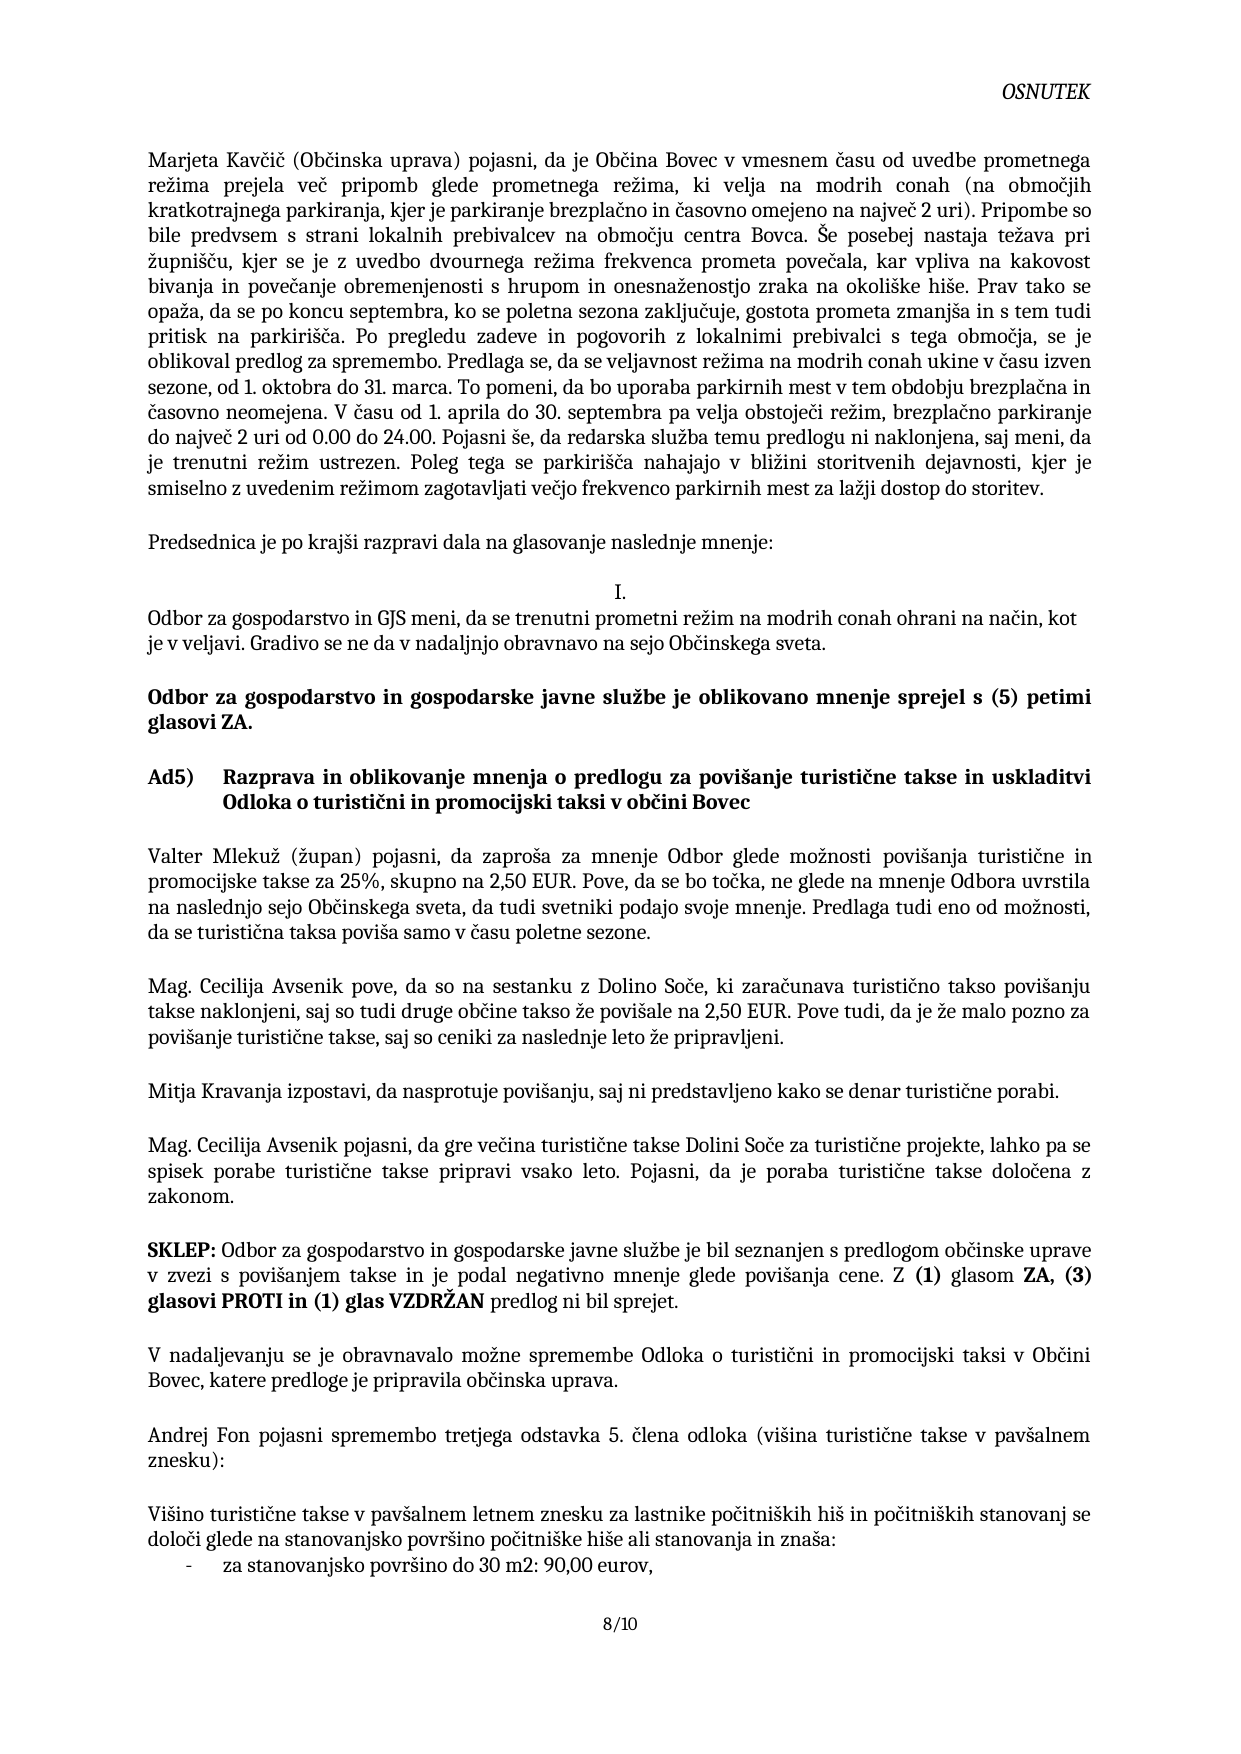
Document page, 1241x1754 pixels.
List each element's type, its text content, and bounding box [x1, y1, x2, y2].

text I. [148, 580, 1093, 605]
text Mitja Kravanja izpostavi, da nasprotuje povišanju, saj ni predstavljeno kako se denar turistične porabi. [148, 1079, 1093, 1104]
text Predsednica je po krajši razpravi dala na glasovanje naslednje mnenje: [148, 530, 1093, 555]
text Mag. Cecilija Avsenik pove, da so na sestanku z Dolino Soče, ki zaračunava turistično takso povišanju takse naklonjeni, saj so tudi druge občine takso že povišale na 2,50 EUR. Pove tudi, da je že malo pozno za povišanje turistične takse, saj so ceniki za naslednje leto že pripravljeni. [148, 974, 1093, 1050]
list za stanovanjsko površino do 30 m2: 90,00 eurov, [185, 1552, 1093, 1578]
text Andrej Fon pojasni spremembo tretjega odstavka 5. člena odloka (višina turistične takse v pavšalnem znesku): [148, 1422, 1093, 1473]
text Ad5) Razprava in oblikovanje mnenja o predlogu za povišanje turistične takse in uskladitvi Odloka o turistični in promocijski taksi v občini Bovec [148, 764, 1093, 815]
text V nadaljevanju se je obravnavalo možne spremembe Odloka o turistični in promocijski taksi v Občini Bovec, katere predloge je pripravila občinska uprava. [148, 1343, 1093, 1393]
text Višino turistične takse v pavšalnem letnem znesku za lastnike počitniških hiš in počitniških stanovanj se določi glede na stanovanjsko površino počitniške hiše ali stanovanja in znaša: [148, 1502, 1093, 1552]
text SKLEP: Odbor za gospodarstvo in gospodarske javne službe je bil seznanjen s predlogom občinske uprave v zvezi s povišanjem takse in je podal negativno mnenje glede povišanja cene. Z (1) glasom ZA, (3) glasovi PROTI in (1) glas VZDRŽAN predlog ni bil sprejet. [148, 1238, 1093, 1314]
text Valter Mlekuž (župan) pojasni, da zaproša za mnenje Odbor glede možnosti povišanja turistične in promocijske takse za 25%, skupno na 2,50 EUR. Pove, da se bo točka, ne glede na mnenje Odbora uvrstila na naslednjo sejo Občinskega sveta, da tudi svetniki podajo svoje mnenje. Predlaga tudi eno od možnosti, da se turistična taksa poviša samo v času poletne sezone. [148, 844, 1093, 945]
text Marjeta Kavčič (Občinska uprava) pojasni, da je Občina Bovec v vmesnem času od uvedbe prometnega režima prejela več pripomb glede prometnega režima, ki velja na modrih conah (na območjih kratkotrajnega parkiranja, kjer je parkiranje brezplačno in časovno omejeno na največ 2 uri). Pripombe so bile predvsem s strani lokalnih prebivalcev na območju centra Bovca. Še posebej nastaja težava pri župnišču, kjer se je z uvedbo dvournega režima frekvenca prometa povečala, kar vpliva na kakovost bivanja in povečanje obremenjenosti s hrupom in onesnaženostjo zraka na okoliške hiše. Prav tako se opaža, da se po koncu septembra, ko se poletna sezona zaključuje, gostota prometa zmanjša in s tem tudi pritisk na parkirišča. Po pregledu zadeve in pogovorih z lokalnimi prebivalci s tega območja, se je oblikoval predlog za spremembo. Predlaga se, da se veljavnost režima na modrih conah ukine v času izven sezone, od 1. oktobra do 31. marca. To pomeni, da bo uporaba parkirnih mest v tem obdobju brezplačna in časovno neomejena. V času od 1. aprila do 30. septembra pa velja obstoječi režim, brezplačno parkiranje do največ 2 uri od 0.00 do 24.00. Pojasni še, da redarska služba temu predlogu ni naklonjena, saj meni, da je trenutni režim ustrezen. Poleg tega se parkirišča nahajajo v bližini storitvenih dejavnosti, kjer je smiselno z uvedenim režimom zagotavljati večjo frekvenco parkirnih mest za lažji dostop do storitev. [148, 148, 1093, 501]
text Odbor za gospodarstvo in GJS meni, da se trenutni prometni režim na modrih conah ohrani na način, kot je v veljavi. Gradivo se ne da v nadaljnjo obravnavo na sejo Občinskega sveta. [148, 605, 1093, 656]
text Mag. Cecilija Avsenik pojasni, da gre večina turistične takse Dolini Soče za turistične projekte, lahko pa se spisek porabe turistične takse pripravi vsako leto. Pojasni, da je poraba turistične takse določena z zakonom. [148, 1133, 1093, 1209]
text Odbor za gospodarstvo in gospodarske javne službe je oblikovano mnenje sprejel s (5) petimi glasovi ZA. [148, 685, 1093, 735]
